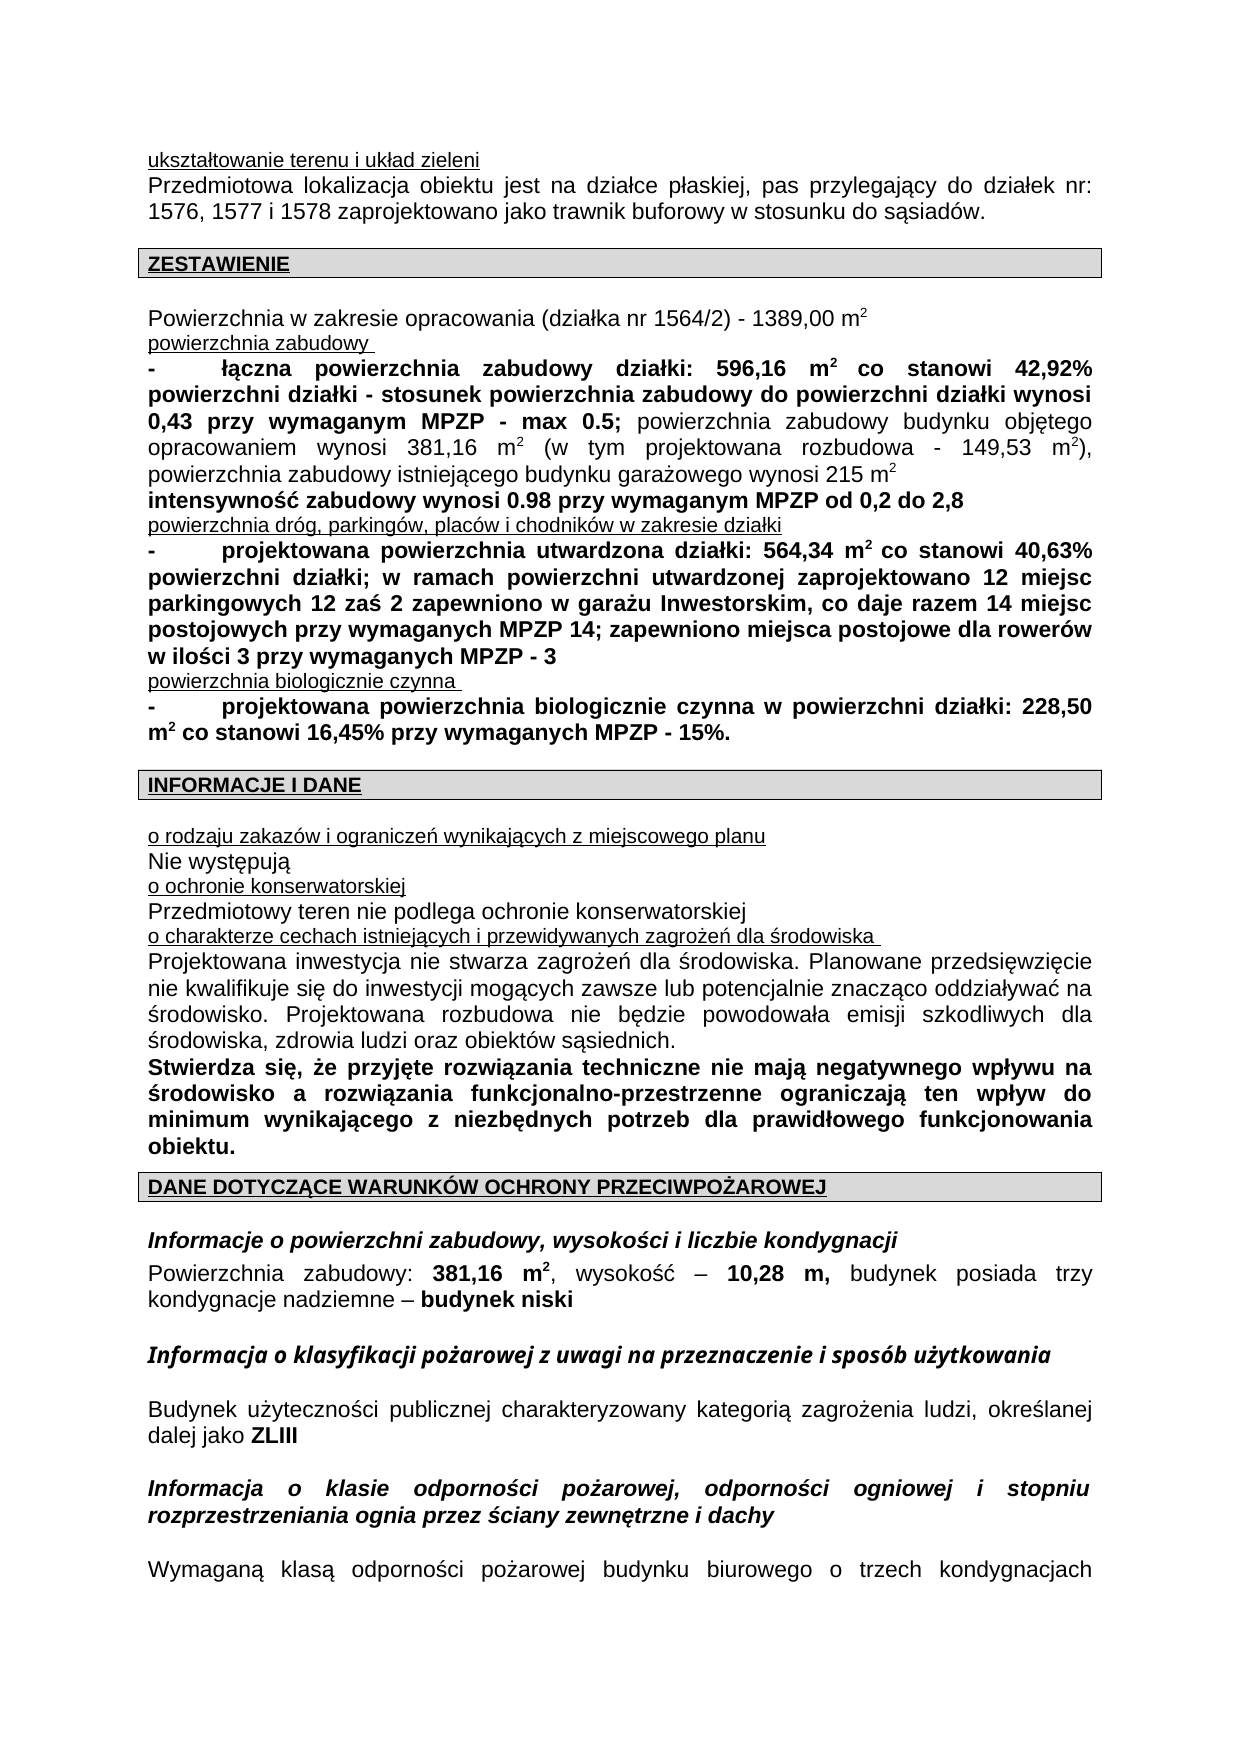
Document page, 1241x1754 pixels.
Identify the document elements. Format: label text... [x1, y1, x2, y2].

text - łączna powierzchnia zabudowy działki: 596,16 m2 co stanowi 42,92% powierzchni działki - stosunek powierzchnia zabudowy do powierzchni działki wynosi 0,43 przy wymaganym MPZP - max 0.5; powierzchnia zabudowy budynku objętego opracowaniem wynosi 381,16 m2 (w tym projektowana rozbudowa - 149,53 m2), powierzchnia zabudowy istniejącego budynku garażowego wynosi 215 m2 [148, 355, 1093, 487]
text Powierzchnia w zakresie opracowania (działka nr 1564/2) - 1389,00 m2 [148, 305, 1093, 331]
text Powierzchnia zabudowy: 381,16 m2, wysokość – 10,28 m, budynek posiada trzy kondygnacje nadziemne – budynek niski [148, 1259, 1093, 1312]
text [148, 1556, 1093, 1583]
text Przedmiotowa lokalizacja obiektu jest na działce płaskiej, pas przylegający do działek nr: 1576, 1577 i 1578 zaprojektowano jako trawnik buforowy w stosunku do sąsiadów. [148, 172, 1093, 224]
text Stwierdza się, że przyjęte rozwiązania techniczne nie mają negatywnego wpływu na środowisko a rozwiązania funkcjonalno-przestrzenne ograniczają ten wpływ do minimum wynikającego z niezbędnych potrzeb dla prawidłowego funkcjonowania obiektu. [148, 1054, 1093, 1159]
text - projektowana powierzchnia biologicznie czynna w powierzchni działki: 228,50 m2 co stanowi 16,45% przy wymaganych MPZP - 15%. [148, 693, 1093, 746]
text powierzchnia zabudowy [148, 331, 1093, 355]
text powierzchnia biologicznie czynna [148, 669, 1093, 693]
text Projektowana inwestycja nie stwarza zagrożeń dla środowiska. Planowane przedsięwzięcie nie kwalifikuje się do inwestycji mogących zawsze lub potencjalnie znacząco oddziaływać na środowisko. Projektowana rozbudowa nie będzie powodowała emisji szkodliwych dla środowiska, zdrowia ludzi oraz obiektów sąsiednich. [148, 948, 1093, 1054]
text Informacja o klasyfikacji pożarowej z uwagi na przeznaczenie i sposób użytkowania [148, 1338, 1093, 1370]
text powierzchnia dróg, parkingów, placów i chodników w zakresie działki [148, 513, 1093, 537]
text o charakterze cechach istniejących i przewidywanych zagrożeń dla środowiska [148, 924, 1093, 948]
text ZESTAWIENIE [139, 249, 1101, 277]
text Nie występują [148, 848, 1093, 874]
subtitle Budynek użyteczności publicznej charakteryzowany kategorią zagrożenia ludzi, określanej dalej jako ZLIII [148, 1396, 1093, 1449]
subtitle Informacje o powierzchni zabudowy, wysokości i liczbie kondygnacji [148, 1227, 1093, 1253]
text o ochronie konserwatorskiej [148, 874, 1093, 898]
text intensywność zabudowy wynosi 0.98 przy wymaganym MPZP od 0,2 do 2,8 [148, 487, 1093, 513]
text ukształtowanie terenu i układ zieleni [148, 148, 1093, 172]
subtitle Informacja o klasie odporności pożarowej, odporności ogniowej i stopniu rozprzestrzeniania ognia przez ściany zewnętrzne i dachy [148, 1475, 1093, 1528]
text DANE DOTYCZĄCE WARUNKÓW OCHRONY PRZECIWPOŻAROWEJ [139, 1173, 1101, 1201]
text - projektowana powierzchnia utwardzona działki: 564,34 m2 co stanowi 40,63% powierzchni działki; w ramach powierzchni utwardzonej zaprojektowano 12 miejsc parkingowych 12 zaś 2 zapewniono w garażu Inwestorskim, co daje razem 14 miejsc postojowych przy wymaganych MPZP 14; zapewniono miejsca postojowe dla rowerów w ilości 3 przy wymaganych MPZP - 3 [148, 537, 1093, 669]
text Przedmiotowy teren nie podlega ochronie konserwatorskiej [148, 898, 1093, 924]
text o rodzaju zakazów i ograniczeń wynikających z miejscowego planu [148, 824, 1093, 848]
text INFORMACJE I DANE [139, 771, 1101, 799]
